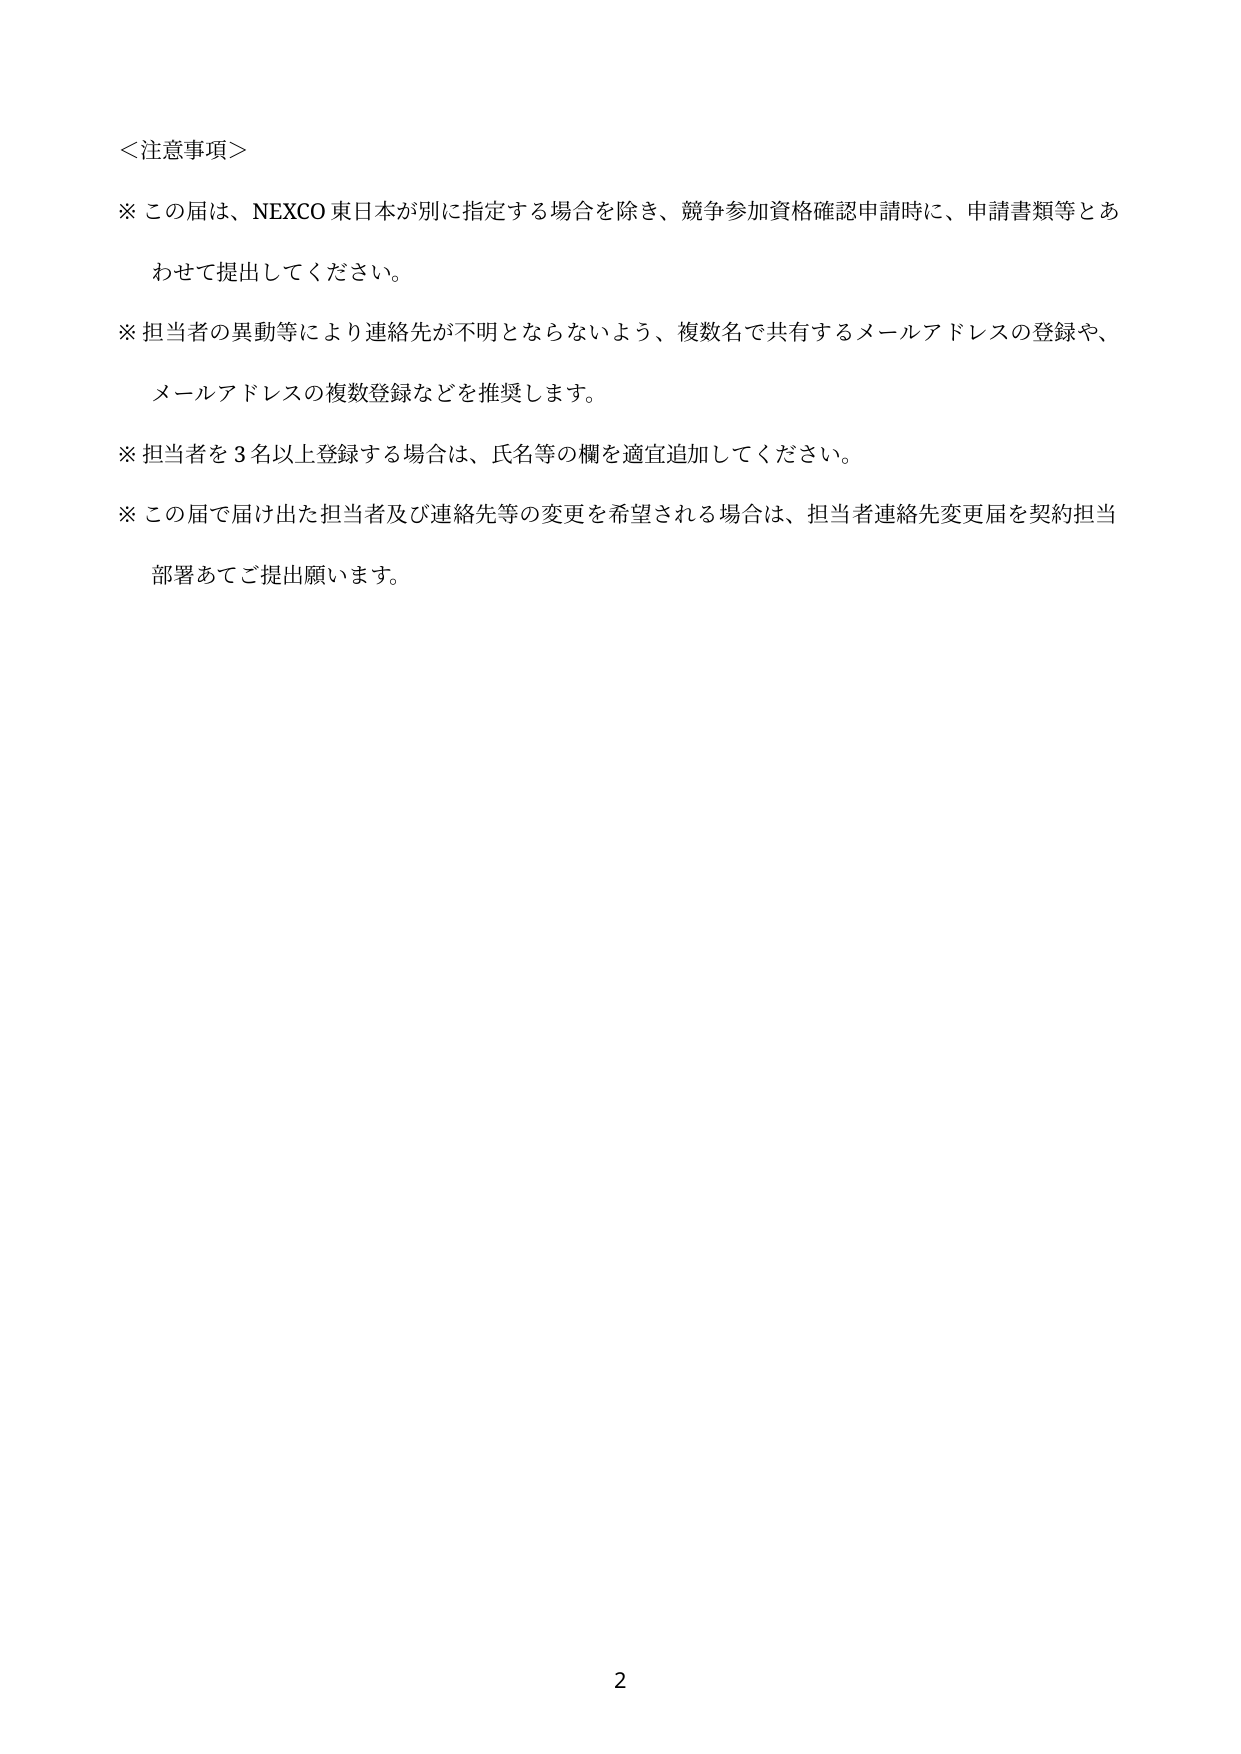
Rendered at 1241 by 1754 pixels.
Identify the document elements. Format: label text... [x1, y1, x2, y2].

text ※ 担当者を3名以上登録する場合は、氏名等の欄を適宜追加してください。 [118, 422, 1122, 483]
text ※ この届は、NEXCO東日本が別に指定する場合を除き、競争参加資格確認申請時に、申請書類等とあわせて提出してください。 [118, 180, 1122, 301]
text ※ この届で届け出た担当者及び連絡先等の変更を希望される場合は、担当者連絡先変更届を契約担当部署あてご提出願います。 [118, 483, 1122, 604]
text ※ 担当者の異動等により連絡先が不明とならないよう、複数名で共有するメールアドレスの登録や、メールアドレスの複数登録などを推奨します。 [118, 301, 1122, 422]
text ＜注意事項＞ [118, 119, 1122, 180]
